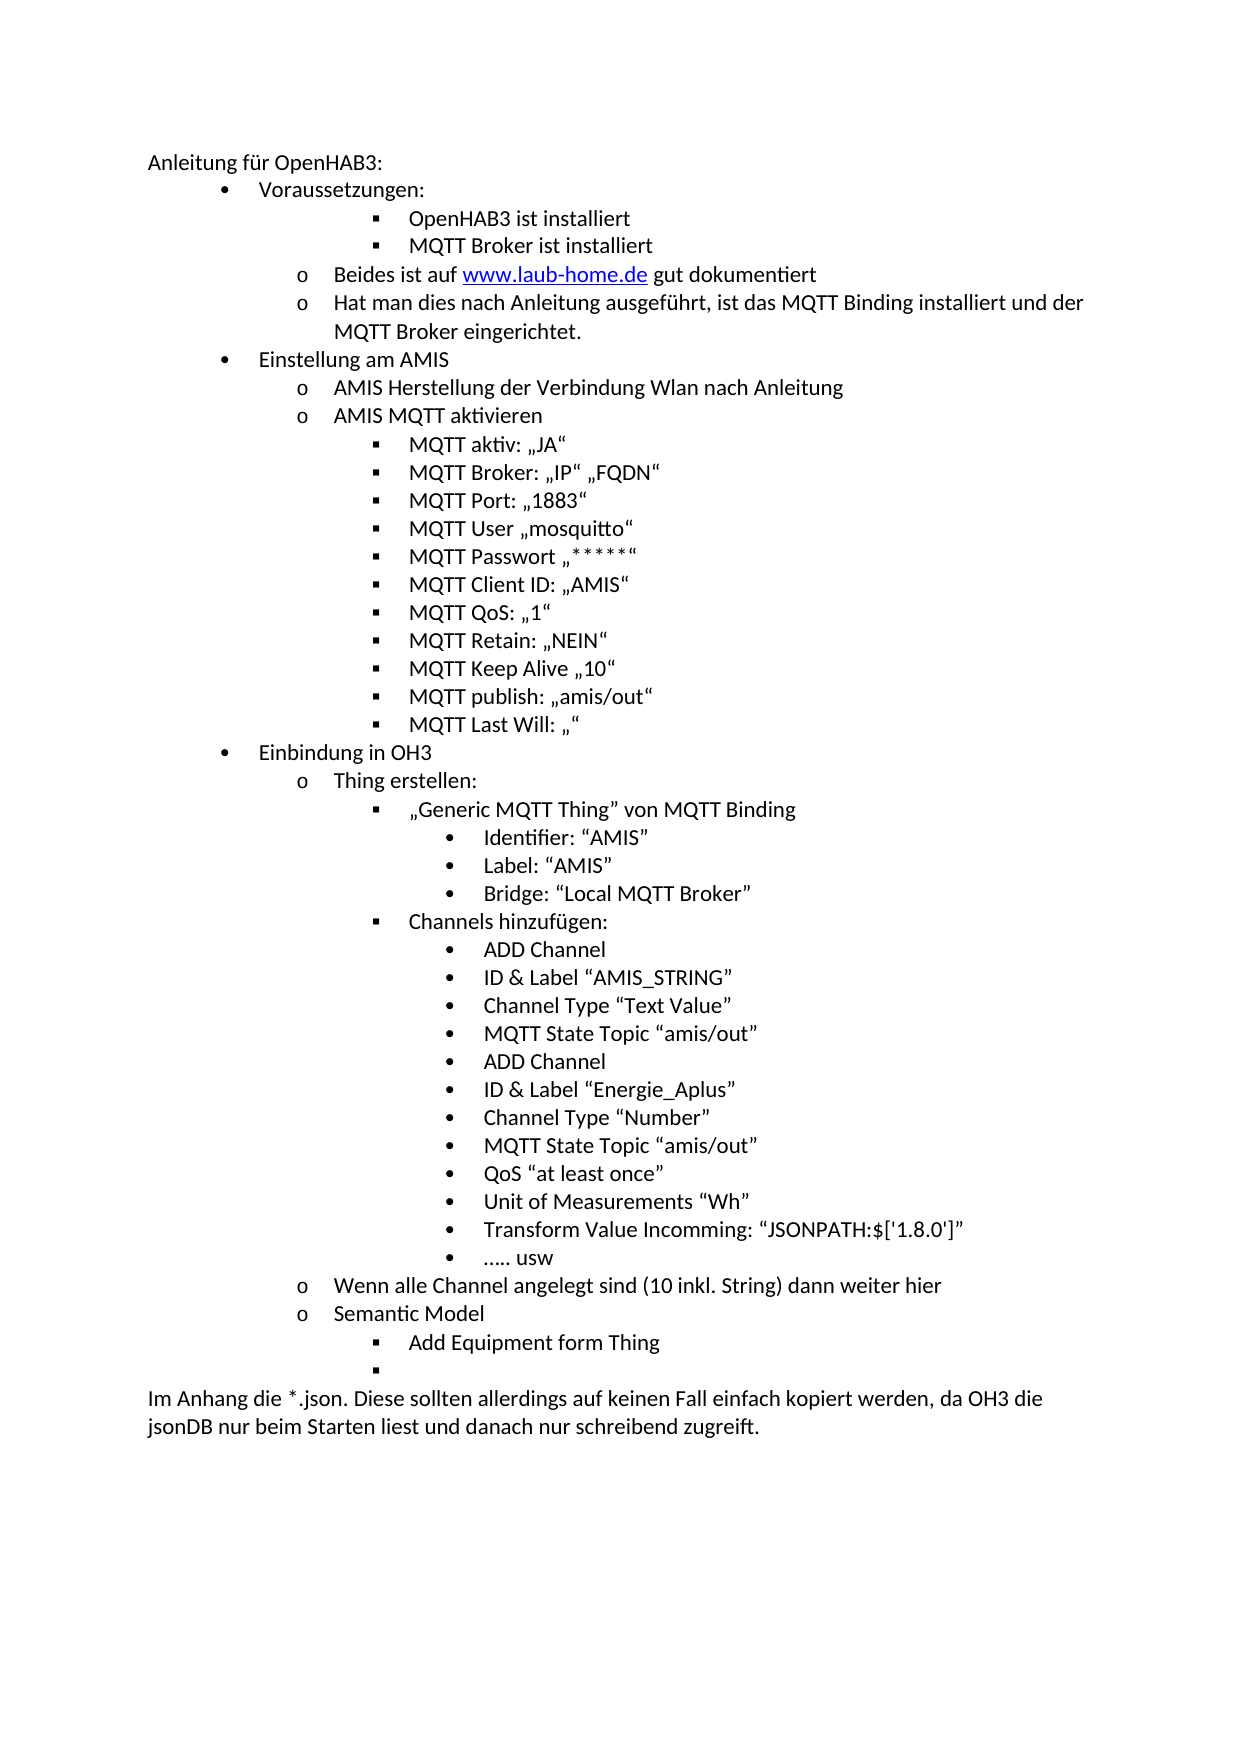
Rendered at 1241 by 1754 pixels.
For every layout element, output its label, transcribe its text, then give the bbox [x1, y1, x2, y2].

list MQTT User „mosquitto“ [371, 514, 1093, 542]
list Add Equipment form Thing [371, 1328, 1093, 1356]
list Thing erstellen: [296, 766, 1093, 795]
list MQTT QoS: „1“ [371, 598, 1093, 626]
text Anleitung für OpenHAB3: [148, 148, 1093, 176]
list Voraussetzungen: [221, 176, 1093, 204]
list Wenn alle Channel angelegt sind (10 inkl. String) dann weiter hier [296, 1271, 1093, 1299]
list Channel Type “Text Value” [446, 991, 1093, 1019]
list Hat man dies nach Anleitung ausgeführt, ist das MQTT Binding installiert und der MQTT Broker eingerichtet. [296, 288, 1093, 345]
list AMIS MQTT aktivieren [296, 401, 1093, 430]
list Bridge: “Local MQTT Broker” [446, 879, 1093, 907]
list MQTT Passwort „*****“ [371, 542, 1093, 570]
list MQTT Last Will: „“ [371, 710, 1093, 738]
list Beides ist auf www.laub-home.de gut dokumentiert [296, 260, 1093, 288]
list Identifier: “AMIS” [446, 823, 1093, 851]
list QoS “at least once” [446, 1159, 1093, 1187]
list MQTT State Topic “amis/out” [446, 1019, 1093, 1047]
list MQTT aktiv: „JA“ [371, 430, 1093, 458]
list AMIS Herstellung der Verbindung Wlan nach Anleitung [296, 373, 1093, 401]
list „Generic MQTT Thing” von MQTT Binding [371, 795, 1093, 823]
list MQTT Broker: „IP“ „FQDN“ [371, 458, 1093, 486]
list MQTT publish: „amis/out“ [371, 682, 1093, 710]
list Unit of Measurements “Wh” [446, 1187, 1093, 1215]
list MQTT State Topic “amis/out” [446, 1131, 1093, 1159]
list OpenHAB3 ist installiert [371, 204, 1093, 232]
list ADD Channel [446, 1047, 1093, 1075]
list MQTT Retain: „NEIN“ [371, 626, 1093, 654]
list Einbindung in OH3 [221, 738, 1093, 766]
list Einstellung am AMIS [221, 345, 1093, 373]
list ID & Label “Energie_Aplus” [446, 1075, 1093, 1103]
list MQTT Broker ist installiert [371, 232, 1093, 260]
list ….. usw [446, 1243, 1093, 1271]
list MQTT Client ID: „AMIS“ [371, 570, 1093, 598]
list Channel Type “Number” [446, 1103, 1093, 1131]
list ID & Label “AMIS_STRING” [446, 963, 1093, 991]
list ADD Channel [446, 935, 1093, 963]
list Transform Value Incomming: “JSONPATH:$['1.8.0']” [446, 1215, 1093, 1243]
list MQTT Keep Alive „10“ [371, 654, 1093, 682]
list Channels hinzufügen: [371, 907, 1093, 935]
list Label: “AMIS” [446, 851, 1093, 879]
text Im Anhang die *.json. Diese sollten allerdings auf keinen Fall einfach kopiert werden, da OH3 die jsonDB nur beim Starten liest und danach nur schreibend zugreift. [148, 1384, 1093, 1440]
list MQTT Port: „1883“ [371, 486, 1093, 514]
list Semantic Model [296, 1299, 1093, 1328]
